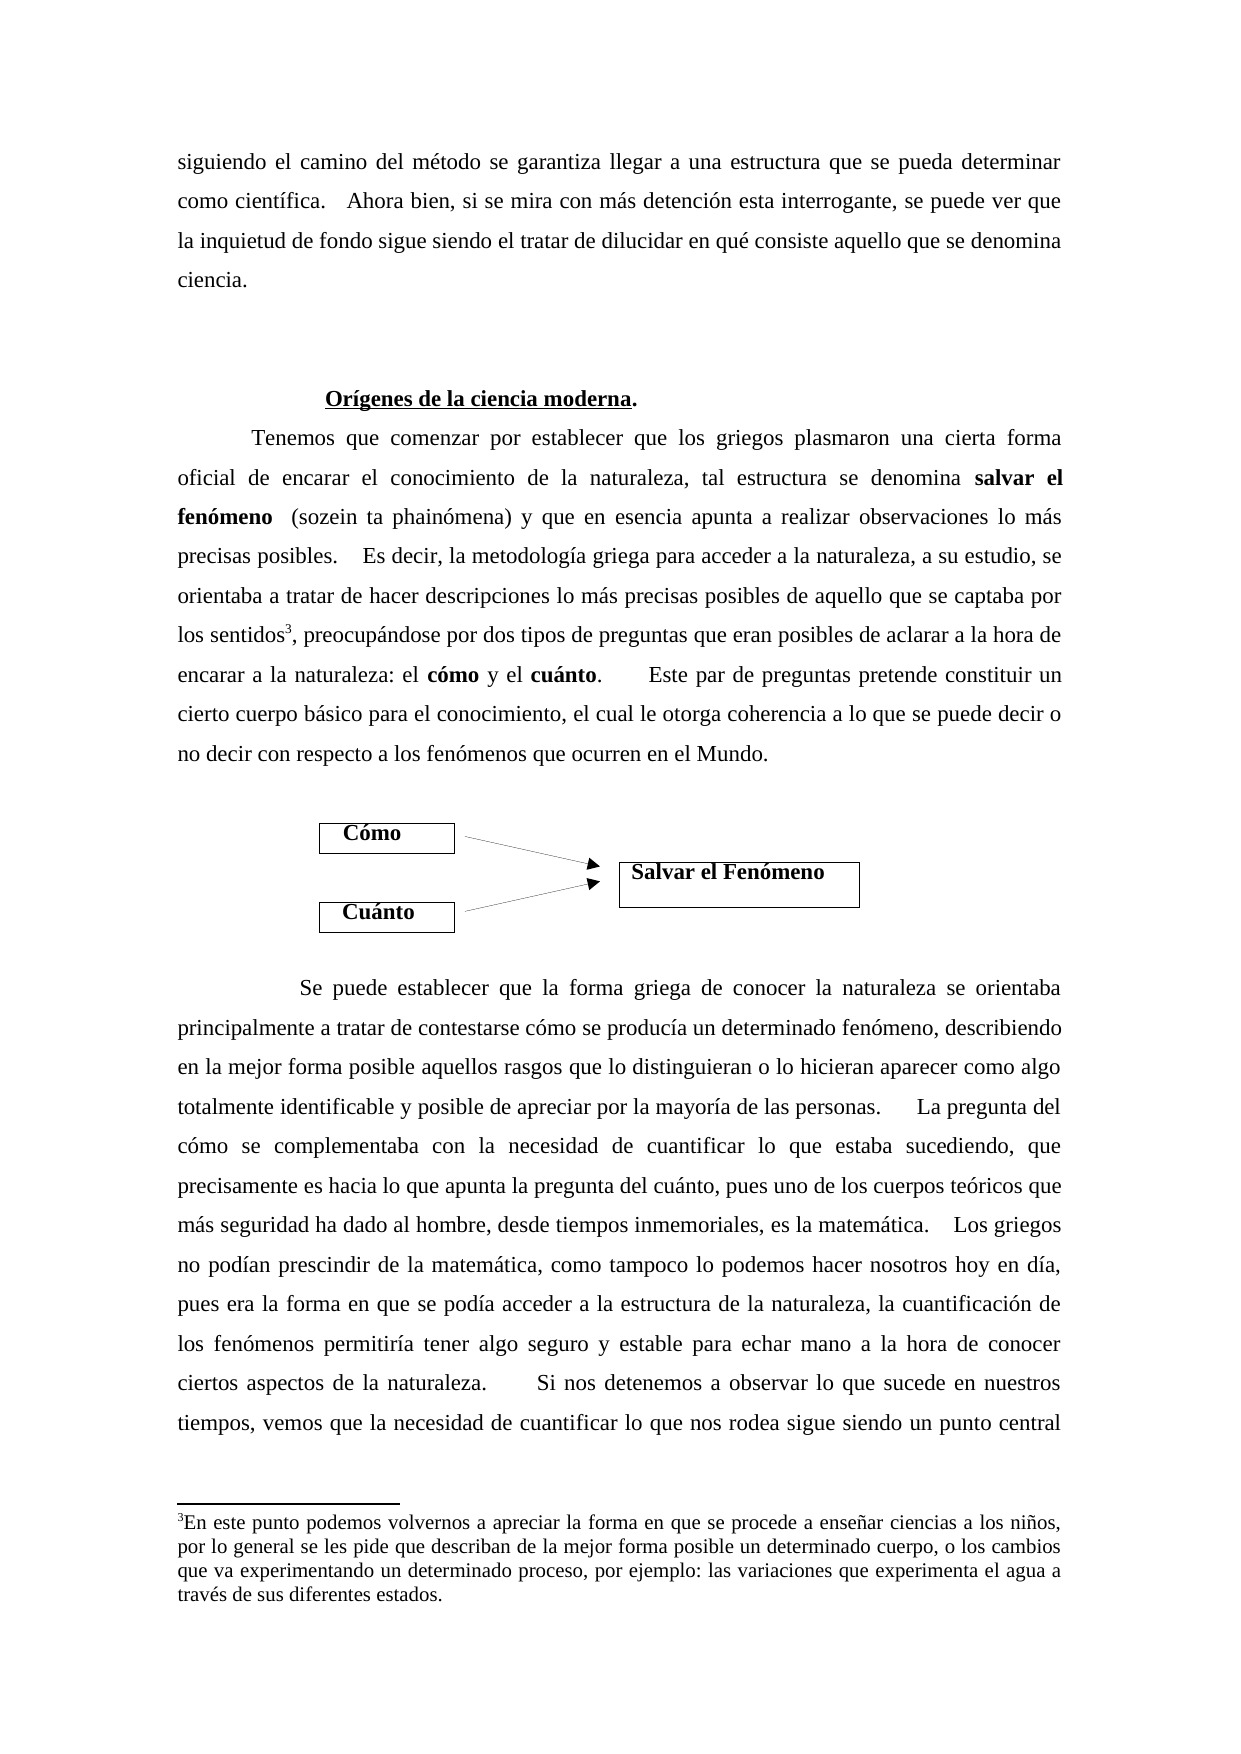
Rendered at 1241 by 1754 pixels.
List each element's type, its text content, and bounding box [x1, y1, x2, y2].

text Tenemos que comenzar por establecer que los griegos plasmaron una cierta forma oficial de encarar el conocimiento de la naturaleza, tal estructura se denomina salvar el fenómeno (sozein ta phainómena) y que en esencia apunta a realizar observaciones lo más precisas posibles. Es decir, la metodología griega para acceder a la naturaleza, a su estudio, se orientaba a tratar de hacer descripciones lo más precisas posibles de aquello que se captaba por los sentidos, preocupándose por dos tipos de preguntas que eran posibles de aclarar a la hora de encarar a la naturaleza: el cómo y el cuánto. Este par de preguntas pretende constituir un cierto cuerpo básico para el conocimiento, el cual le otorga coherencia a lo que se puede decir o no decir con respecto a los fenómenos que ocurren en el Mundo. [177, 424, 1063, 766]
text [177, 974, 1063, 1435]
text Salvar el Fenómeno [177, 858, 1063, 885]
text Cuánto [177, 898, 1063, 924]
text Orígenes de la ciencia moderna. [251, 384, 1063, 411]
text Cómo [177, 819, 1063, 845]
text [177, 148, 1063, 292]
